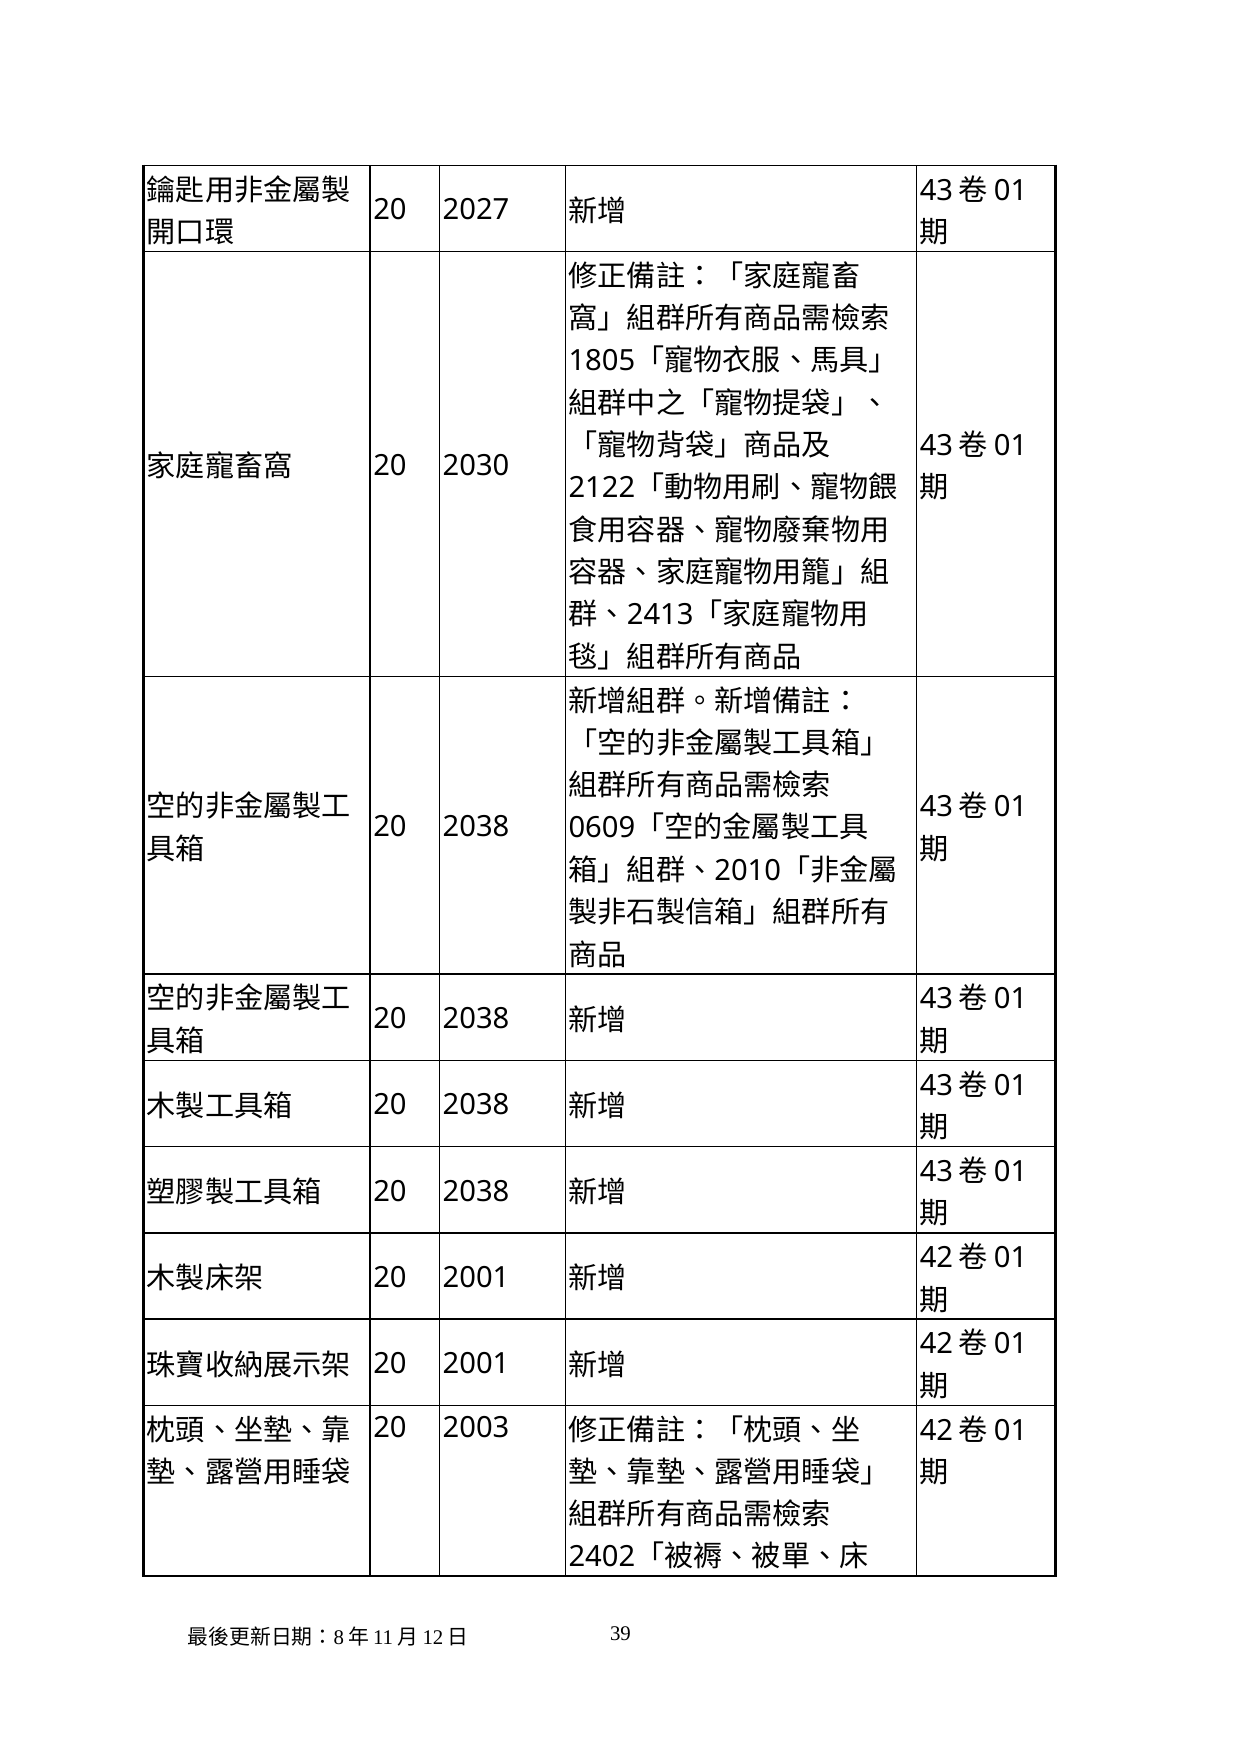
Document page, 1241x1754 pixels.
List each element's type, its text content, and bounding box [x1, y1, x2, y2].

table_cell 20 [371, 1234, 439, 1318]
table_cell 20 [371, 1061, 439, 1146]
table_cell 43卷01期 [917, 1061, 1054, 1146]
table_cell 枕頭、坐墊、靠墊、露營用睡袋 [145, 1406, 369, 1575]
table_cell 20 [371, 252, 439, 676]
table_cell 新增 [566, 1061, 916, 1146]
table_cell 43卷01期 [917, 677, 1054, 973]
table_cell 木製工具箱 [145, 1061, 369, 1146]
table_cell 42卷01期 [917, 1406, 1054, 1575]
table_cell 43卷01期 [917, 975, 1054, 1059]
table_cell 空的非金屬製工具箱 [145, 677, 369, 973]
table_cell 20 [371, 1320, 439, 1404]
table_cell 2038 [440, 1061, 565, 1146]
table_cell 2001 [440, 1320, 565, 1404]
table_cell 空的非金屬製工具箱 [145, 975, 369, 1059]
table_cell 新增 [566, 166, 916, 251]
table_cell 2003 [440, 1406, 565, 1575]
table_cell 新增 [566, 1320, 916, 1404]
table_cell 2001 [440, 1234, 565, 1318]
table_cell 43卷01期 [917, 166, 1054, 251]
table_cell 家庭寵畜窩 [145, 252, 369, 676]
table_cell 20 [371, 677, 439, 973]
table_cell 2038 [440, 975, 565, 1059]
table_cell 20 [371, 975, 439, 1059]
table_cell 42卷01期 [917, 1320, 1054, 1404]
table_cell 新增 [566, 1234, 916, 1318]
table_cell 20 [371, 166, 439, 251]
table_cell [566, 1406, 916, 1575]
table_cell 新增組群。新增備註：「空的非金屬製工具箱」組群所有商品需檢索0609「空的金屬製工具箱」組群、2010「非金屬製非石製信箱」組群所有商品 [566, 677, 916, 973]
table_cell 新增 [566, 1147, 916, 1232]
table_cell 2038 [440, 1147, 565, 1232]
table_cell 42卷01期 [917, 1234, 1054, 1318]
table_cell 鑰匙用非金屬製開口環 [145, 166, 369, 251]
table_cell 木製床架 [145, 1234, 369, 1318]
table_cell 珠寶收納展示架 [145, 1320, 369, 1404]
table_cell 2038 [440, 677, 565, 973]
table_cell 新增 [566, 975, 916, 1059]
table_cell 2030 [440, 252, 565, 676]
table_cell 修正備註：「家庭寵畜窩」組群所有商品需檢索1805「寵物衣服、馬具」組群中之「寵物提袋」、「寵物背袋」商品及2122「動物用刷、寵物餵食用容器、寵物廢棄物用容器、家庭寵物用籠」組群、2413「家庭寵物用毯」組群所有商品 [566, 252, 916, 676]
table_cell 2027 [440, 166, 565, 251]
table_cell 43卷01期 [917, 1147, 1054, 1232]
table_cell 塑膠製工具箱 [145, 1147, 369, 1232]
table_cell 20 [371, 1147, 439, 1232]
table_cell 43卷01期 [917, 252, 1054, 676]
table_cell 20 [371, 1406, 439, 1575]
